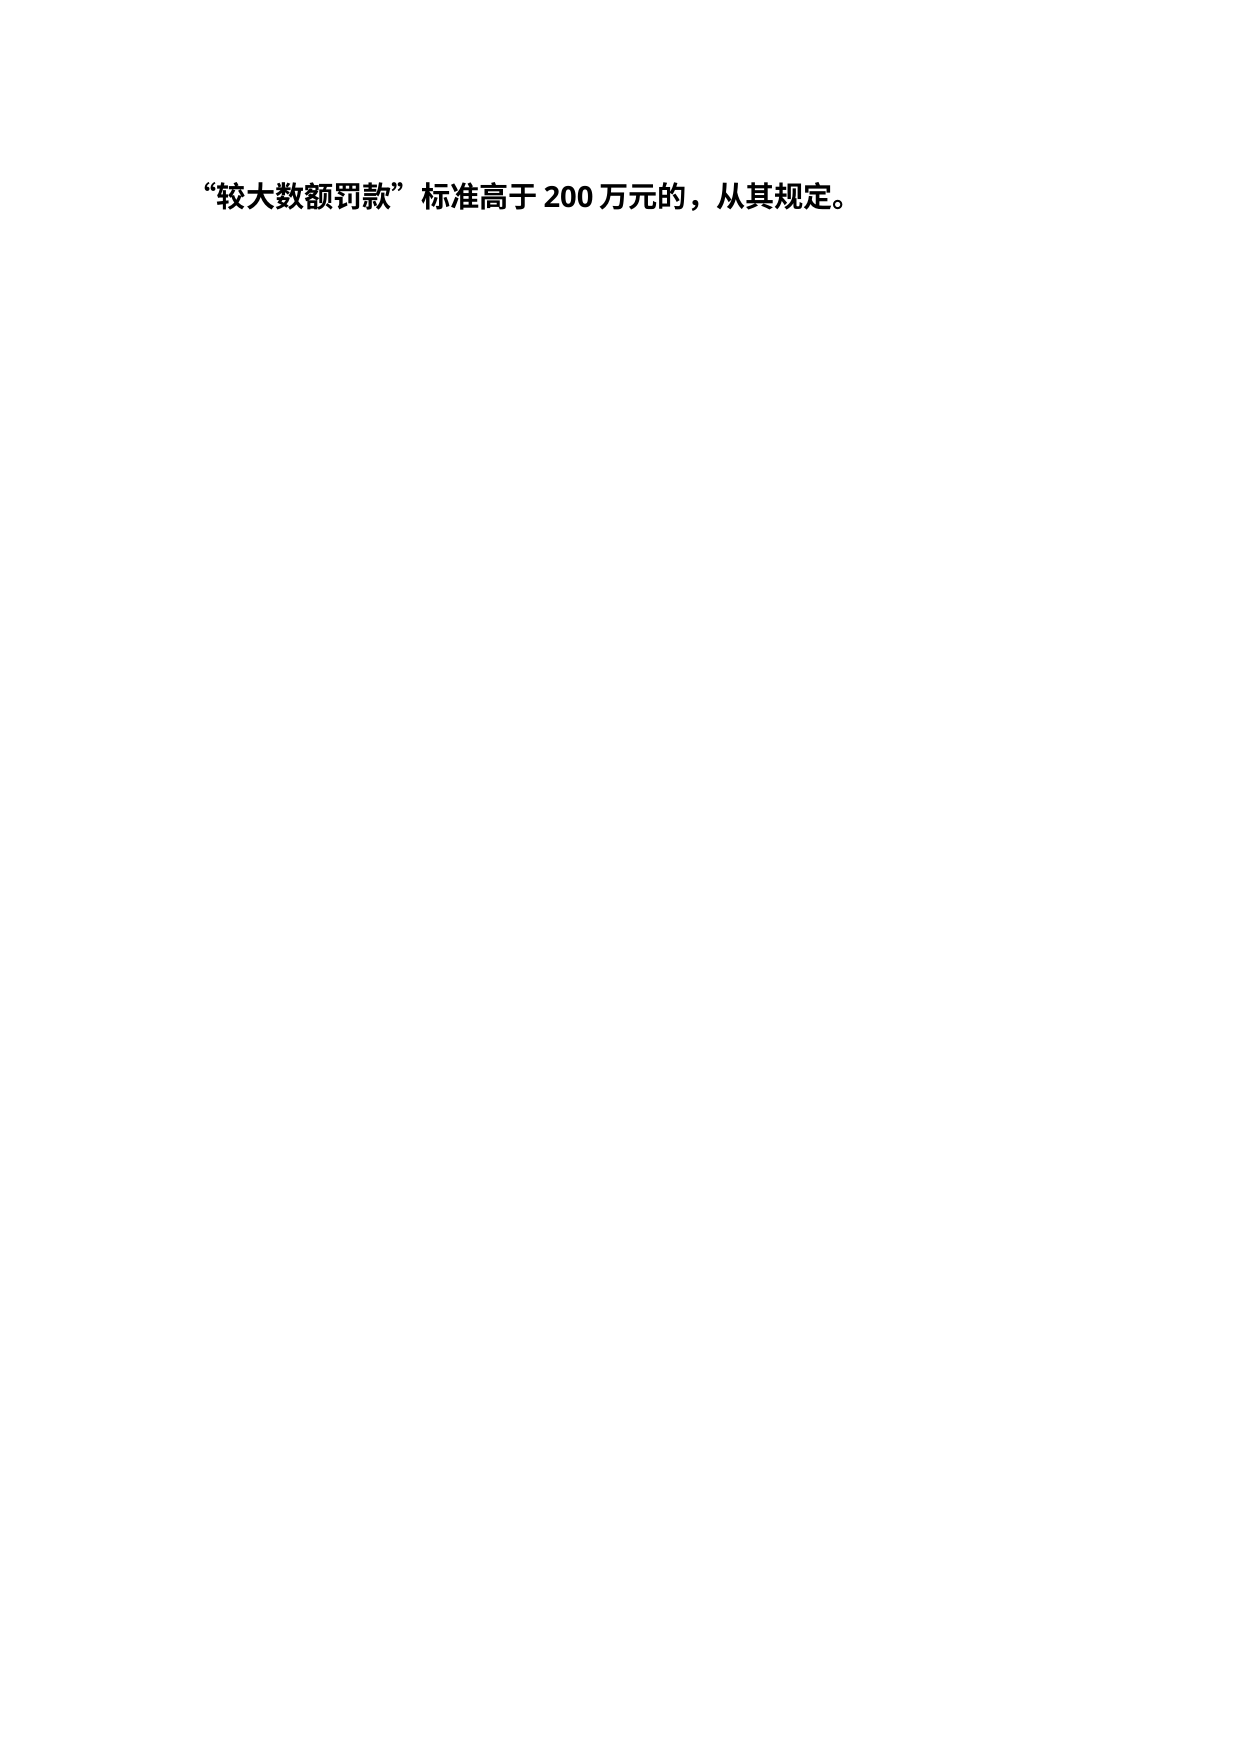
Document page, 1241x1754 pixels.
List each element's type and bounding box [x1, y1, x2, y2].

text [187, 162, 1053, 227]
